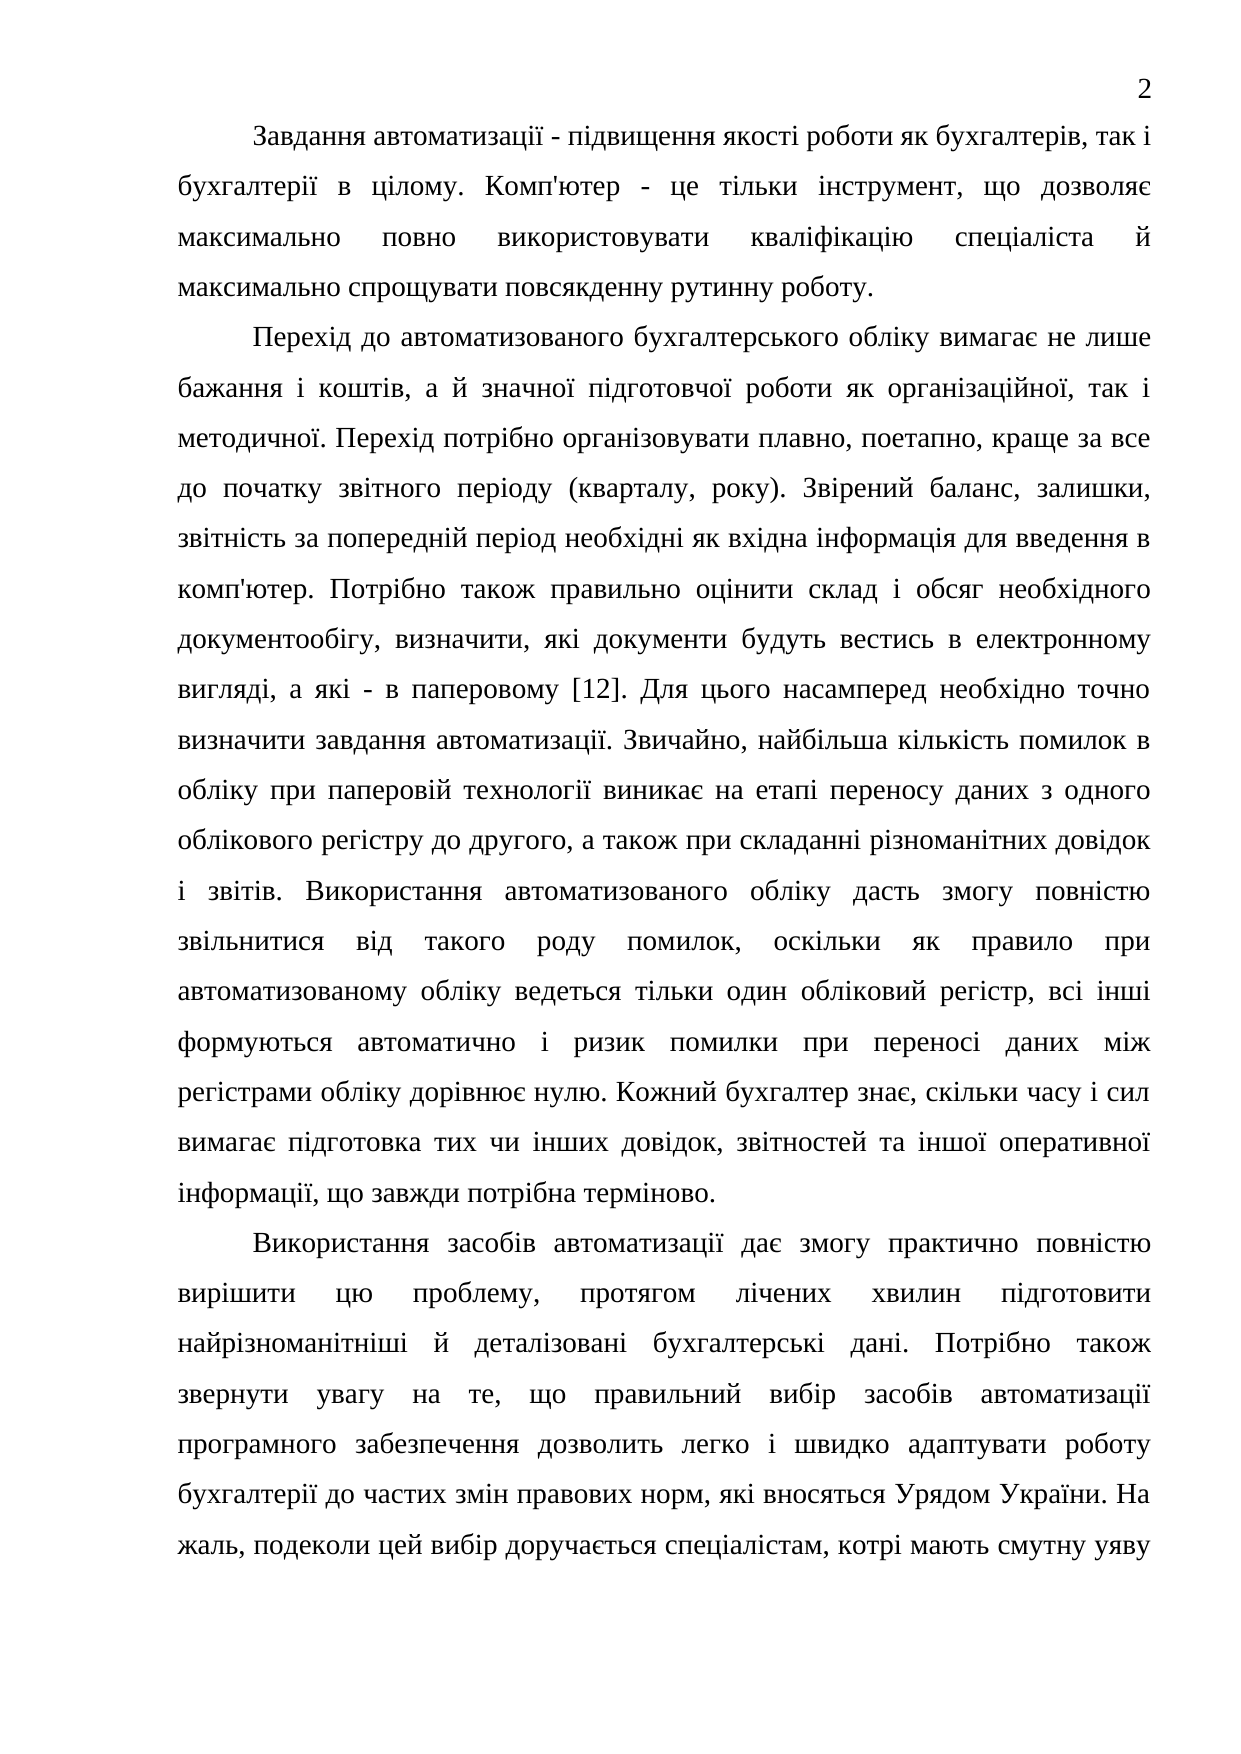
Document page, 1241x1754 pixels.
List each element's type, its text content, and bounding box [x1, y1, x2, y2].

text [177, 1225, 1152, 1560]
text Перехід до автоматизованого бухгалтерського обліку вимагає не лише бажання і коштів, а й значної підготовчої роботи як організаційної, так і методичної. Перехід потрібно організовувати плавно, поетапно, краще за все до початку звітного періоду (кварталу, року). Звірений баланс, залишки, звітність за попередній період необхідні як вхідна інформація для введення в комп'ютер. Потрібно також правильно оцінити склад і обсяг необхідного документообігу, визначити, які документи будуть вестись в електронному вигляді, а які - в паперовому [12]. Для цього насамперед необхідно точно визначити завдання автоматизації. Звичайно, найбільша кількість помилок в обліку при паперовій технології виникає на етапі переносу даних з одного облікового регістру до другого, а також при складанні різноманітних довідок і звітів. Використання автоматизованого обліку дасть змогу повністю звільнитися від такого роду помилок, оскільки як правило при автоматизованому обліку ведеться тільки один обліковий регістр, всі інші формуються автоматично і ризик помилки при переносі даних між регістрами обліку дорівнює нулю. Кожний бухгалтер знає, скільки часу і сил вимагає підготовка тих чи інших довідок, звітностей та іншої оперативної інформації, що завжди потрібна терміново. [177, 319, 1152, 1208]
text Завдання автоматизації - підвищення якості роботи як бухгалтерів, так і бухгалтерії в цілому. Комп'ютер - це тільки інструмент, що дозволяє максимально повно використовувати кваліфікацію спеціаліста й максимально спрощувати повсякденну рутинну роботу. [177, 118, 1152, 303]
